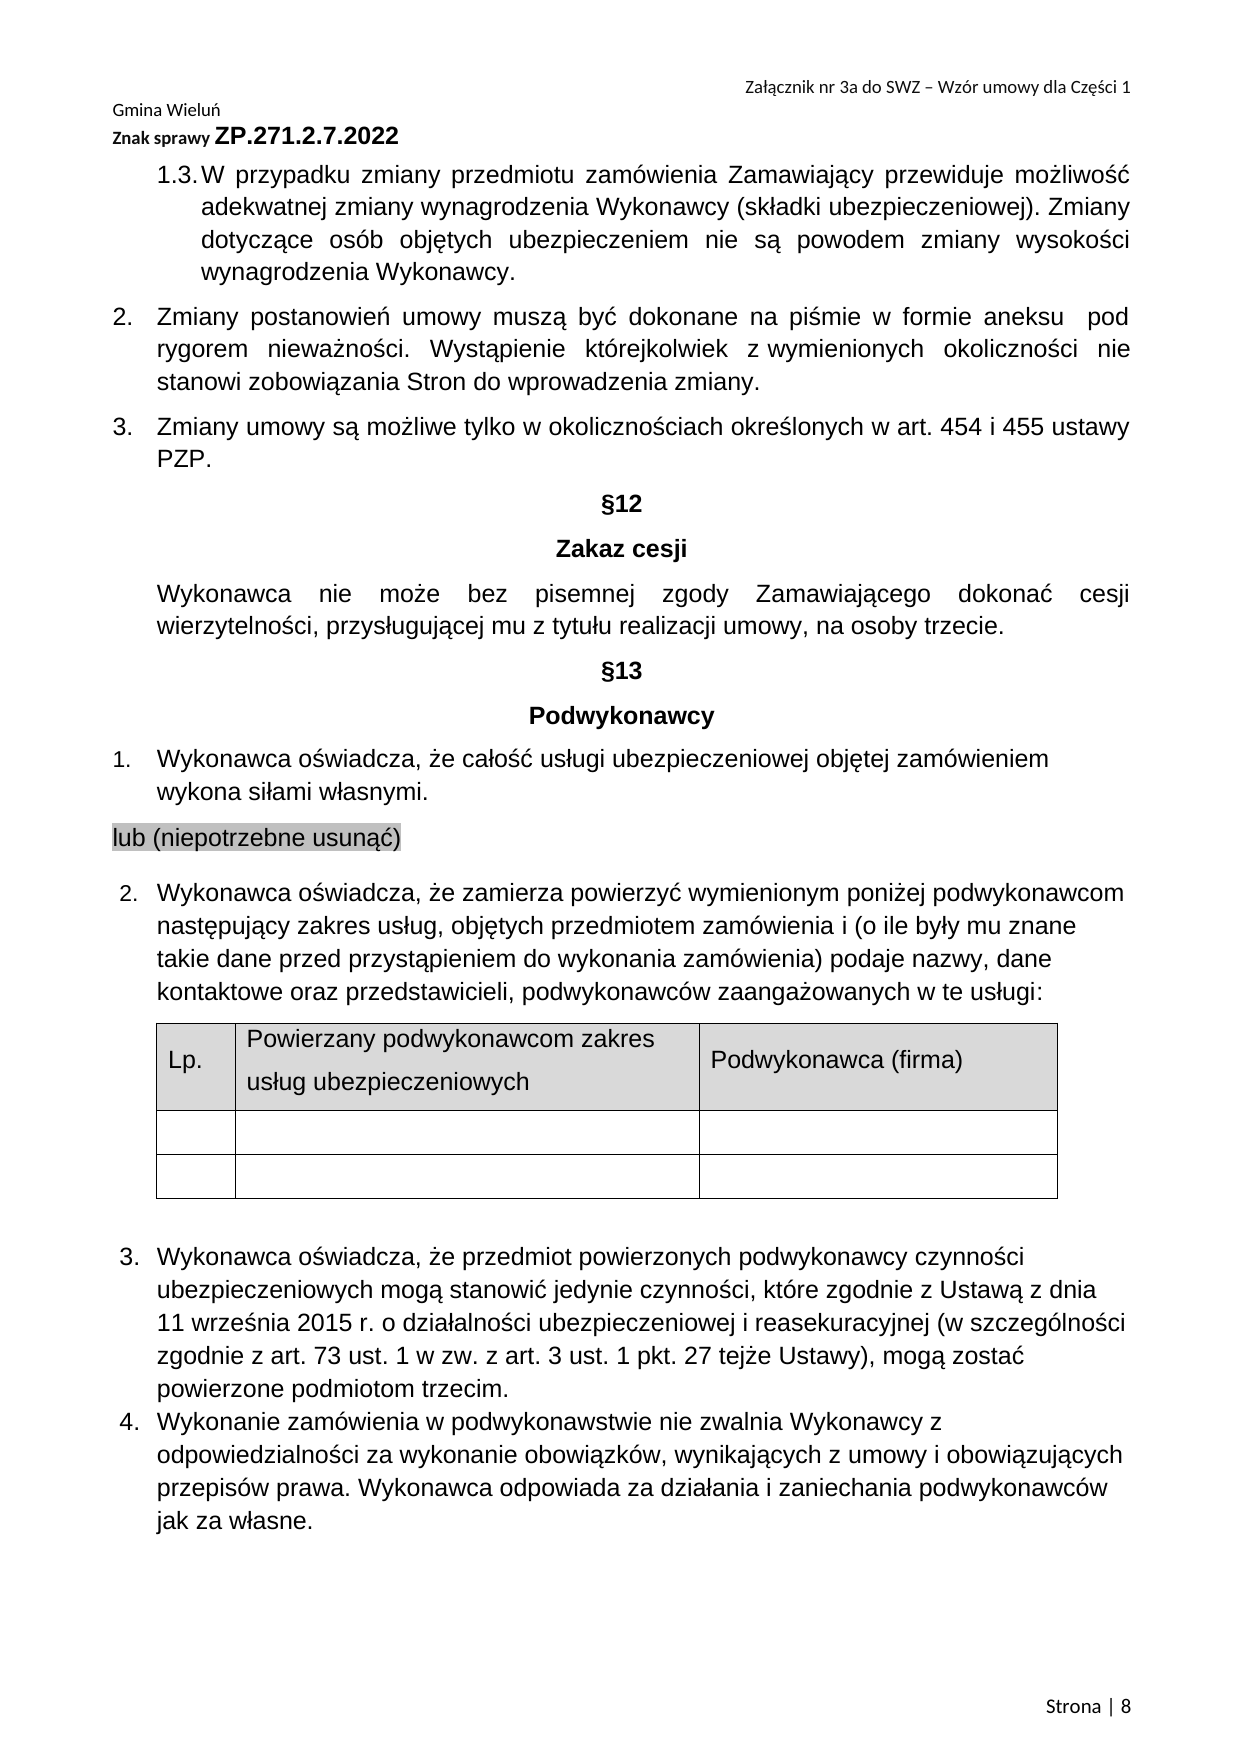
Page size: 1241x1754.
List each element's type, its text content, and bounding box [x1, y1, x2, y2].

list Zmiany postanowień umowy muszą być dokonane na piśmie w formie aneksu pod rygorem nieważności. Wystąpienie którejkolwiek z wymienionych okoliczności nie stanowi zobowiązania Stron do wprowadzenia zmiany. [112, 302, 1131, 395]
table_cell [157, 1111, 235, 1154]
table_header Powierzany podwykonawcom zakres usług ubezpieczeniowych [236, 1024, 699, 1110]
text lub (niepotrzebne usunąć) [112, 822, 1131, 851]
table_cell [700, 1111, 1057, 1154]
list Wykonanie zamówienia w podwykonawstwie nie zwalnia Wykonawcy z odpowiedzialności za wykonanie obowiązków, wynikających z umowy i obowiązujących przepisów prawa. Wykonawca odpowiada za działania i zaniechania podwykonawców jak za własne. [119, 1407, 1131, 1535]
table_cell [700, 1155, 1057, 1198]
table_header Lp. [157, 1024, 235, 1110]
list W przypadku zmiany przedmiotu zamówienia Zamawiający przewiduje możliwość adekwatnej zmiany wynagrodzenia Wykonawcy (składki ubezpieczeniowej). Zmiany dotyczące osób objętych ubezpieczeniem nie są powodem zmiany wysokości wynagrodzenia Wykonawcy. [157, 160, 1131, 286]
text §13 [112, 656, 1131, 685]
text Zakaz cesji [112, 534, 1131, 562]
list Wykonawca oświadcza, że przedmiot powierzonych podwykonawcy czynności ubezpieczeniowych mogą stanowić jedynie czynności, które zgodnie z Ustawą z dnia 11 września 2015 r. o działalności ubezpieczeniowej i reasekuracyjnej (w szczególności zgodnie z art. 73 ust. 1 w zw. z art. 3 ust. 1 pkt. 27 tejże Ustawy), mogą zostać powierzone podmiotom trzecim. [119, 1242, 1131, 1403]
text Wykonawca nie może bez pisemnej zgody Zamawiającego dokonać cesji wierzytelności, przysługującej mu z tytułu realizacji umowy, na osoby trzecie. [157, 579, 1131, 640]
table_cell [236, 1155, 699, 1198]
text §12 [112, 489, 1131, 518]
list Wykonawca oświadcza, że zamierza powierzyć wymienionym poniżej podwykonawcom następujący zakres usług, objętych przedmiotem zamówienia i (o ile były mu znane takie dane przed przystąpieniem do wykonania zamówienia) podaje nazwy, dane kontaktowe oraz przedstawicieli, podwykonawców zaangażowanych w te usługi: [119, 878, 1131, 1006]
table_cell [157, 1155, 235, 1198]
text Podwykonawcy [112, 701, 1131, 729]
list Wykonawca oświadcza, że całość usługi ubezpieczeniowej objętej zamówieniem wykona siłami własnymi. [112, 744, 1131, 806]
table_cell [236, 1111, 699, 1154]
table_header Podwykonawca (firma) [700, 1024, 1057, 1110]
list Zmiany umowy są możliwe tylko w okolicznościach określonych w art. 454 i 455 ustawy PZP. [112, 412, 1131, 473]
